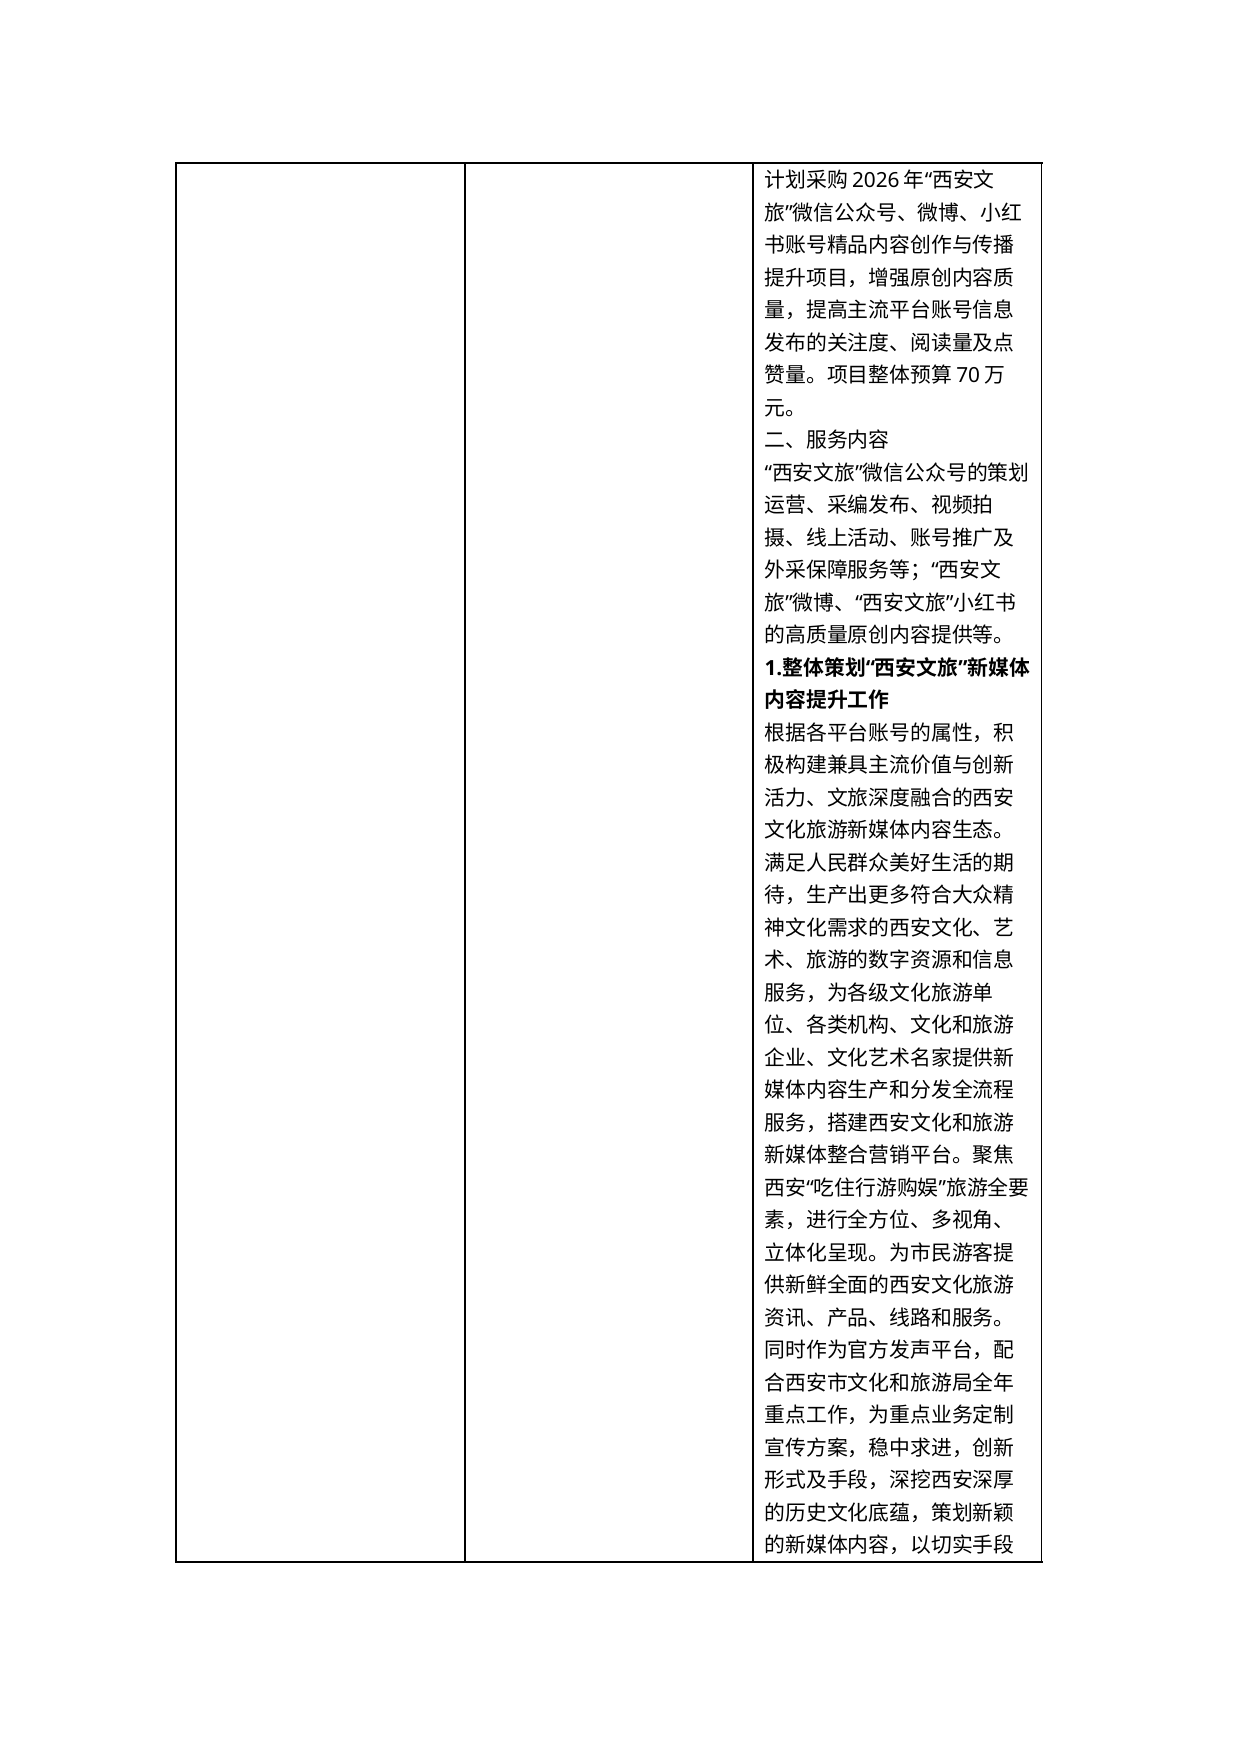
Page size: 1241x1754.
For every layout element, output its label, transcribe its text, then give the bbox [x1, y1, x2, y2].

table_cell 1 [177, 164, 464, 1561]
table_cell [466, 164, 752, 1561]
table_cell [754, 164, 1041, 1561]
